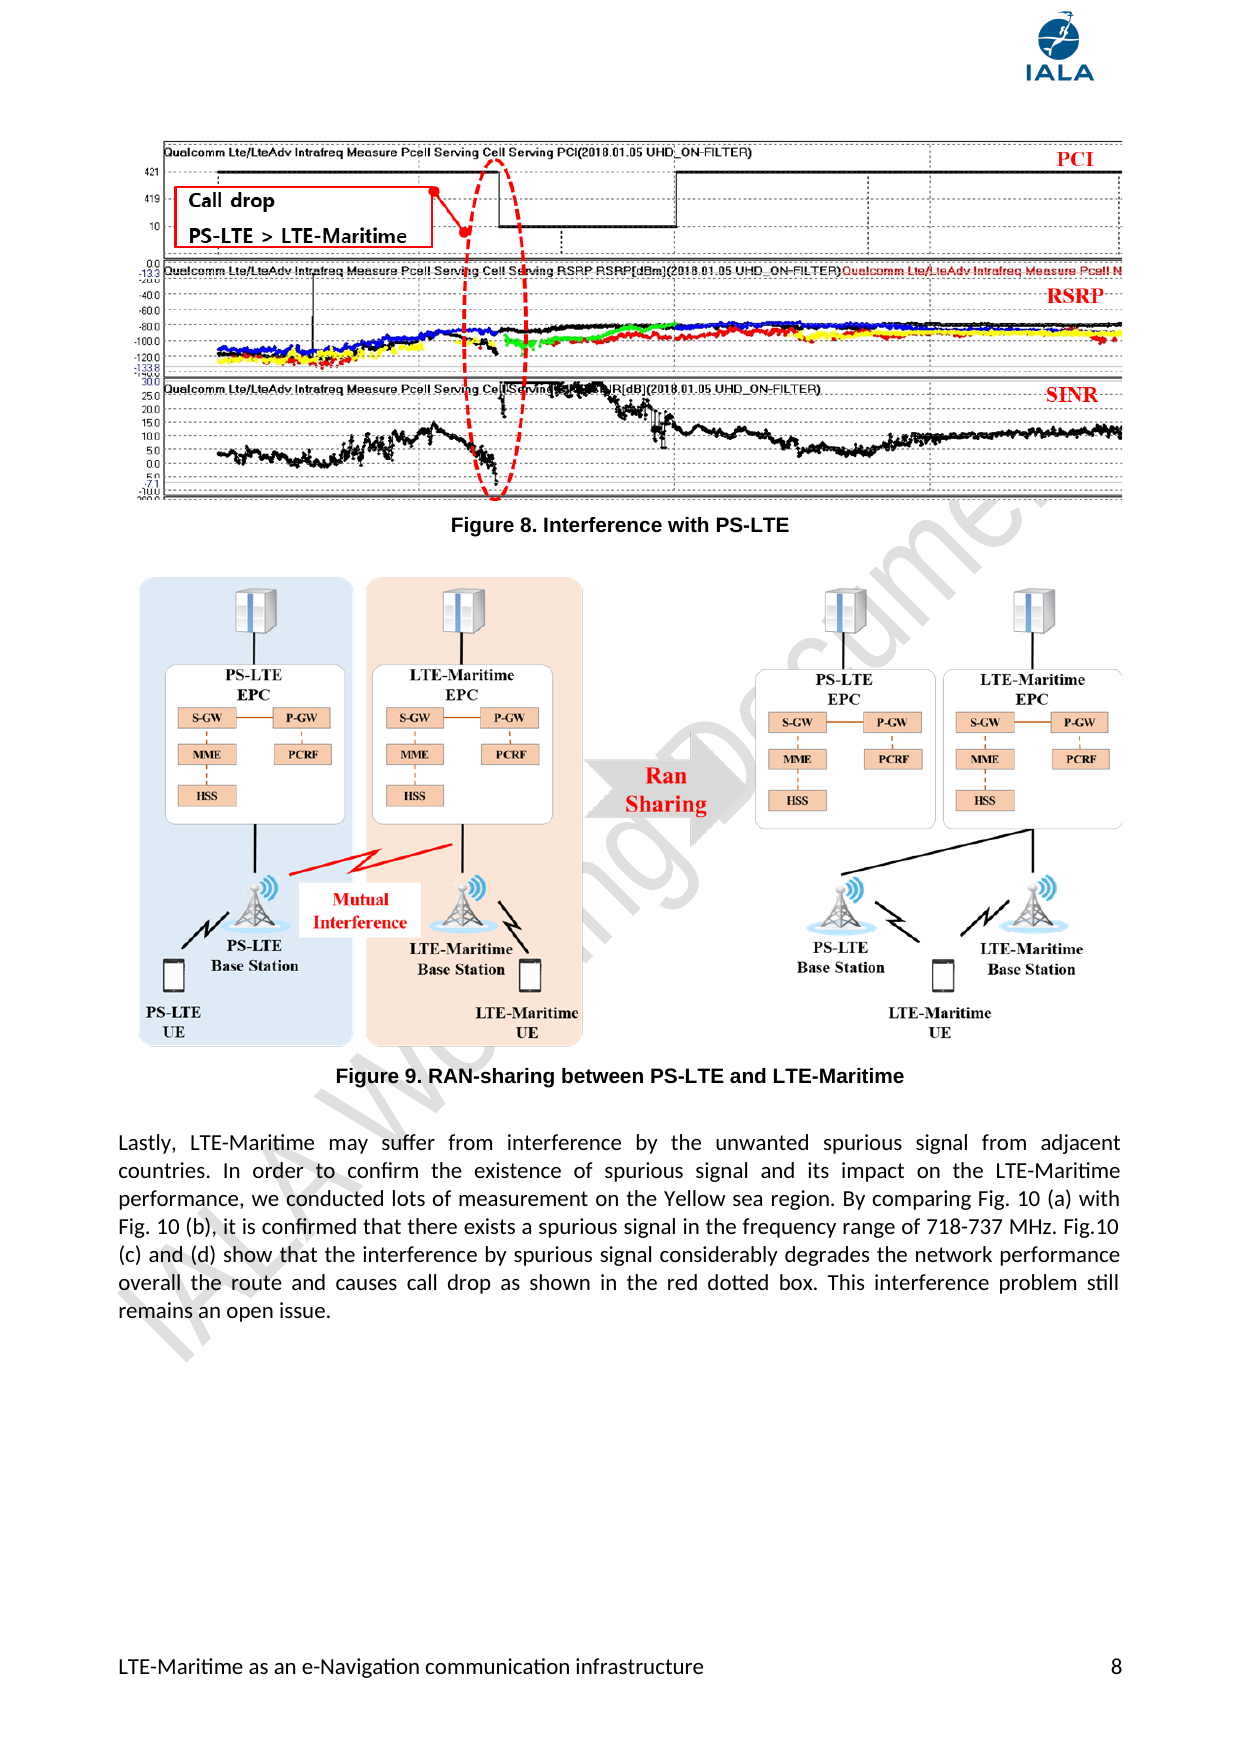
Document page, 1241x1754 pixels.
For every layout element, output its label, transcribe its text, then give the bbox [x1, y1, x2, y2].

text Figure 9. RAN-sharing between PS-LTE and LTE-Maritime [118, 1064, 1122, 1088]
picture [118, 118, 1123, 501]
text Lastly, LTE-Maritime may suffer from interference by the unwanted spurious signal from adjacent countries. In order to confirm the existence of spurious signal and its impact on the LTE-Maritime performance, we conducted lots of measurement on the Yellow sea region. By comparing Fig. 10 (a) with Fig. 10 (b), it is confirmed that there exists a spurious signal in the frequency range of 718-737 MHz. Fig.10 (c) and (d) show that the interference by spurious signal considerably degrades the network performance overall the route and causes call drop as shown in the red dotted box. This interference problem still remains an open issue. [118, 1128, 1122, 1324]
text Figure 8. Interference with PS-LTE [118, 513, 1122, 537]
picture [1011, 3, 1106, 96]
picture [118, 577, 1123, 1052]
